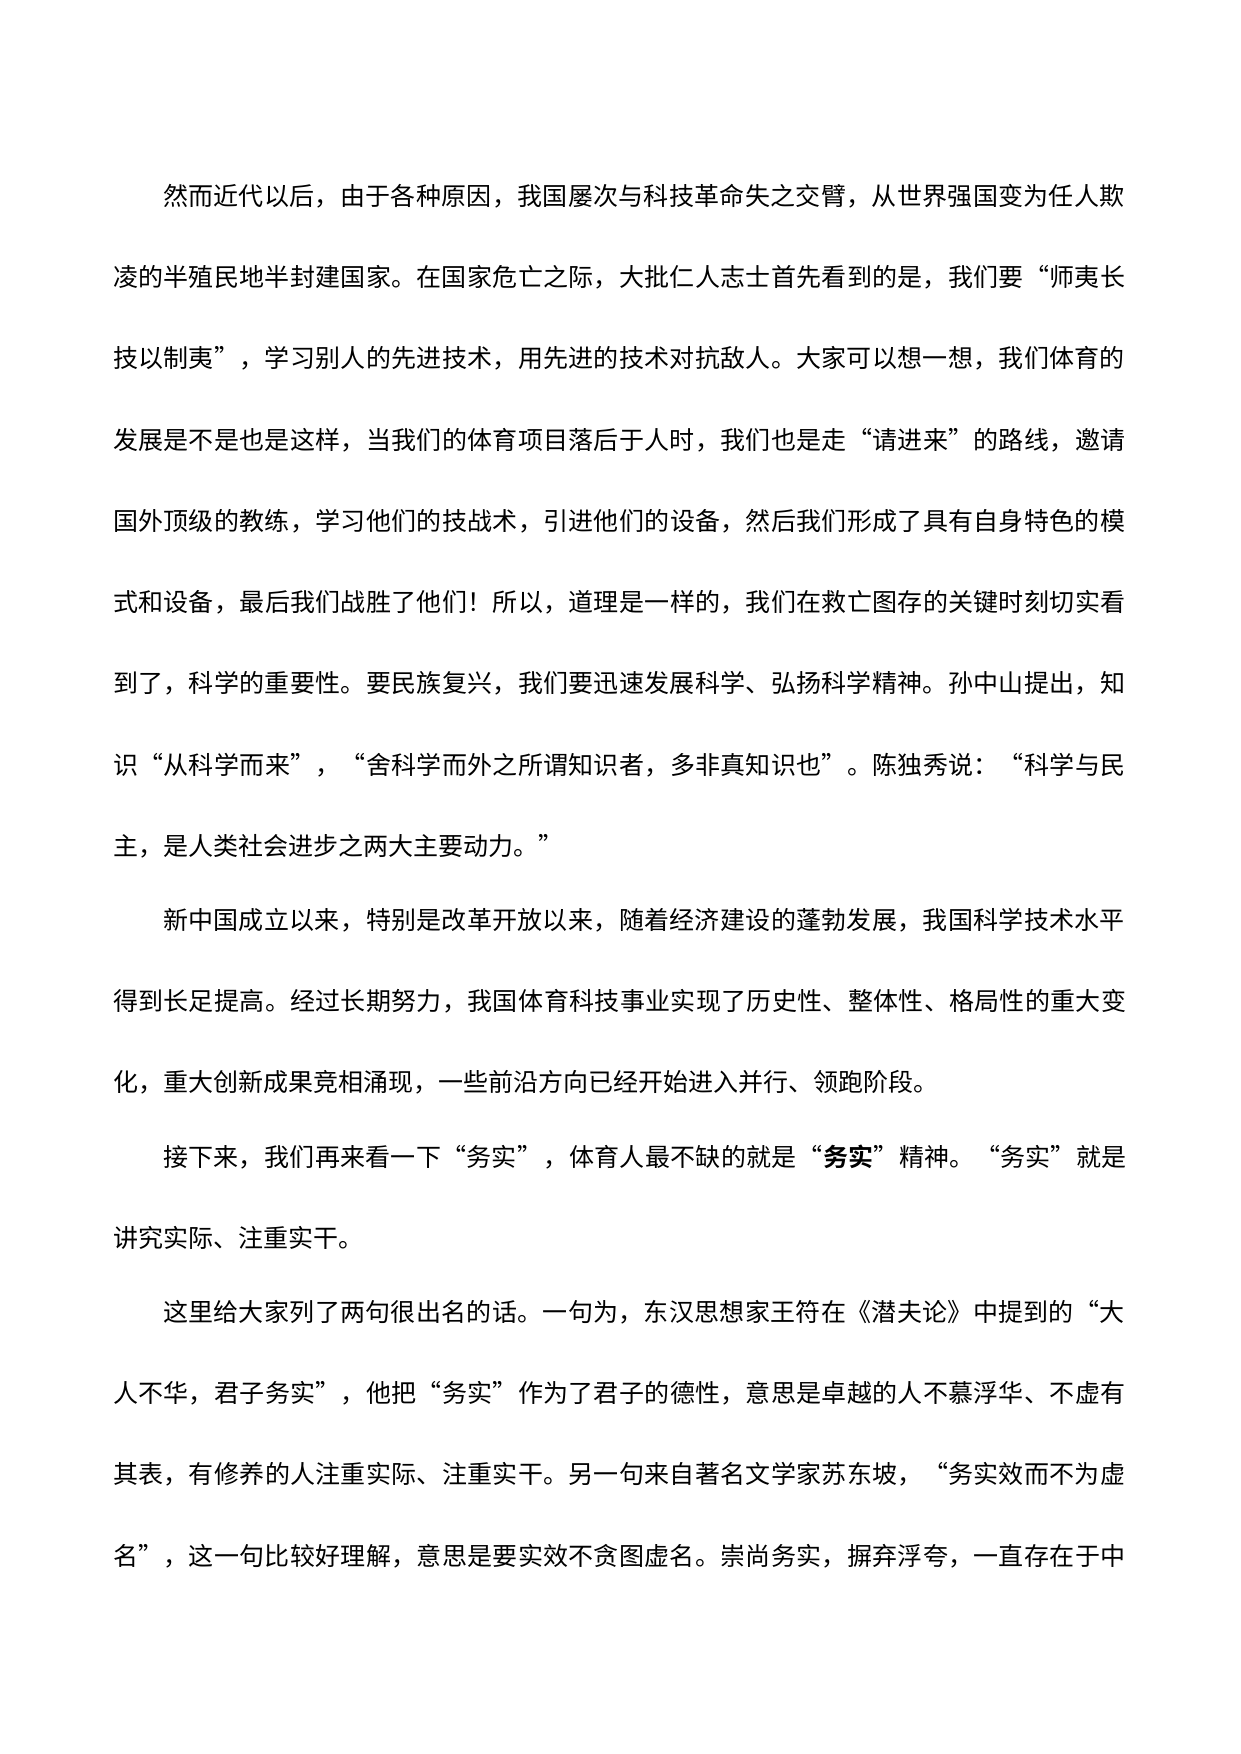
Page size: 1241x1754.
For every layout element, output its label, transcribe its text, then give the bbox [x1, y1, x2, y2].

text 新中国成立以来，特别是改革开放以来，随着经济建设的蓬勃发展，我国科学技术水平得到长足提高。经过长期努力，我国体育科技事业实现了历史性、整体性、格局性的重大变化，重大创新成果竞相涌现，一些前沿方向已经开始进入并行、领跑阶段。 [113, 886, 1127, 1113]
text 接下来，我们再来看一下“务实”，体育人最不缺的就是“务实”精神。“务实”就是讲究实际、注重实干。 [113, 1123, 1127, 1269]
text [113, 1278, 1127, 1587]
text 然而近代以后，由于各种原因，我国屡次与科技革命失之交臂，从世界强国变为任人欺凌的半殖民地半封建国家。在国家危亡之际，大批仁人志士首先看到的是，我们要“师夷长技以制夷”，学习别人的先进技术，用先进的技术对抗敌人。大家可以想一想，我们体育的发展是不是也是这样，当我们的体育项目落后于人时，我们也是走“请进来”的路线，邀请国外顶级的教练，学习他们的技战术，引进他们的设备，然后我们形成了具有自身特色的模式和设备，最后我们战胜了他们！所以，道理是一样的，我们在救亡图存的关键时刻切实看到了，科学的重要性。要民族复兴，我们要迅速发展科学、弘扬科学精神。孙中山提出，知识“从科学而来”，“舍科学而外之所谓知识者，多非真知识也”。陈独秀说：“科学与民主，是人类社会进步之两大主要动力。” [113, 162, 1127, 877]
